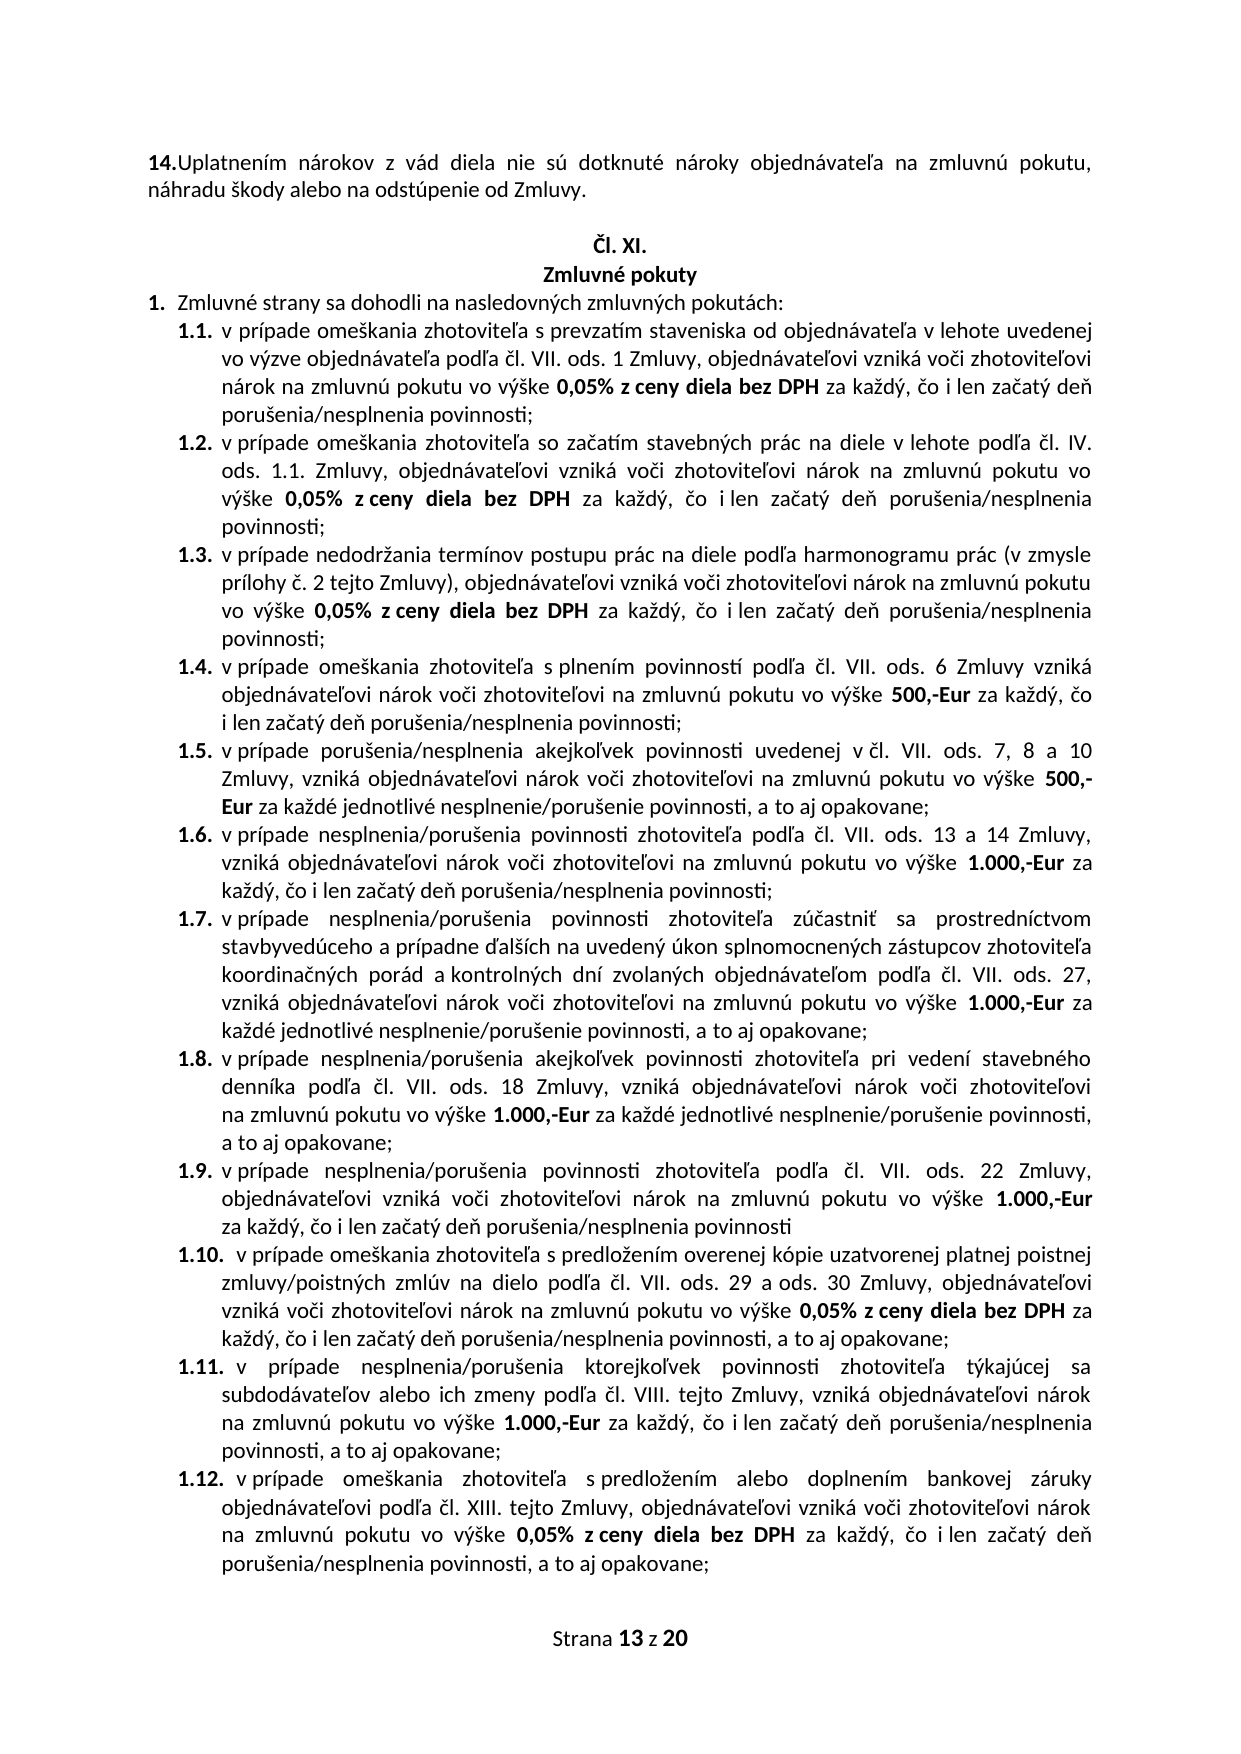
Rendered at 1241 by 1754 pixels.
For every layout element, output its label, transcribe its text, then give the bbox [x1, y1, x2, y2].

text Čl. XI. [148, 232, 1093, 260]
list v prípade porušenia/nesplnenia akejkoľvek povinnosti uvedenej v čl. VII. ods. 7, 8 a 10 Zmluvy, vzniká objednávateľovi nárok voči zhotoviteľovi na zmluvnú pokutu vo výške 500,-Eur za každé jednotlivé nesplnenie/porušenie povinnosti, a to aj opakovane; [177, 736, 1093, 820]
list v prípade nesplnenia/porušenia povinnosti zhotoviteľa podľa čl. VII. ods. 22 Zmluvy, objednávateľovi vzniká voči zhotoviteľovi nárok na zmluvnú pokutu vo výške 1.000,-Eur za každý, čo i len začatý deň porušenia/nesplnenia povinnosti [177, 1156, 1093, 1240]
list v prípade nesplnenia/porušenia akejkoľvek povinnosti zhotoviteľa pri vedení stavebného denníka podľa čl. VII. ods. 18 Zmluvy, vzniká objednávateľovi nárok voči zhotoviteľovi na zmluvnú pokutu vo výške 1.000,-Eur za každé jednotlivé nesplnenie/porušenie povinnosti, a to aj opakovane; [177, 1044, 1093, 1156]
list Zmluvné strany sa dohodli na nasledovných zmluvných pokutách: [148, 288, 1093, 316]
list v prípade omeškania zhotoviteľa s predložením overenej kópie uzatvorenej platnej poistnej zmluvy/poistných zmlúv na dielo podľa čl. VII. ods. 29 a ods. 30 Zmluvy, objednávateľovi vzniká voči zhotoviteľovi nárok na zmluvnú pokutu vo výške 0,05% z ceny diela bez DPH za každý, čo i len začatý deň porušenia/nesplnenia povinnosti, a to aj opakovane; [177, 1240, 1093, 1352]
list v prípade nesplnenia/porušenia povinnosti zhotoviteľa zúčastniť sa prostredníctvom stavbyvedúceho a prípadne ďalších na uvedený úkon splnomocnených zástupcov zhotoviteľa koordinačných porád a kontrolných dní zvolaných objednávateľom podľa čl. VII. ods. 27, vzniká objednávateľovi nárok voči zhotoviteľovi na zmluvnú pokutu vo výške 1.000,-Eur za každé jednotlivé nesplnenie/porušenie povinnosti, a to aj opakovane; [177, 904, 1093, 1044]
list v prípade omeškania zhotoviteľa s prevzatím staveniska od objednávateľa v lehote uvedenej vo výzve objednávateľa podľa čl. VII. ods. 1 Zmluvy, objednávateľovi vzniká voči zhotoviteľovi nárok na zmluvnú pokutu vo výške 0,05% z ceny diela bez DPH za každý, čo i len začatý deň porušenia/nesplnenia povinnosti; [177, 316, 1093, 428]
list v prípade nedodržania termínov postupu prác na diele podľa harmonogramu prác (v zmysle prílohy č. 2 tejto Zmluvy), objednávateľovi vzniká voči zhotoviteľovi nárok na zmluvnú pokutu vo výške 0,05% z ceny diela bez DPH za každý, čo i len začatý deň porušenia/nesplnenia povinnosti; [177, 540, 1093, 652]
list v prípade omeškania zhotoviteľa s plnením povinností podľa čl. VII. ods. 6 Zmluvy vzniká objednávateľovi nárok voči zhotoviteľovi na zmluvnú pokutu vo výške 500,-Eur za každý, čo i len začatý deň porušenia/nesplnenia povinnosti; [177, 652, 1093, 736]
list v prípade nesplnenia/porušenia povinnosti zhotoviteľa podľa čl. VII. ods. 13 a 14 Zmluvy, vzniká objednávateľovi nárok voči zhotoviteľovi na zmluvnú pokutu vo výške 1.000,-Eur za každý, čo i len začatý deň porušenia/nesplnenia povinnosti; [177, 820, 1093, 904]
list Uplatnením nárokov z vád diela nie sú dotknuté nároky objednávateľa na zmluvnú pokutu, náhradu škody alebo na odstúpenie od Zmluvy. [148, 148, 1093, 204]
text Zmluvné pokuty [148, 260, 1093, 288]
list v prípade omeškania zhotoviteľa s predložením alebo doplnením bankovej záruky objednávateľovi podľa čl. XIII. tejto Zmluvy, objednávateľovi vzniká voči zhotoviteľovi nárok na zmluvnú pokutu vo výške 0,05% z ceny diela bez DPH za každý, čo i len začatý deň porušenia/nesplnenia povinnosti, a to aj opakovane; [177, 1464, 1093, 1577]
list v prípade omeškania zhotoviteľa so začatím stavebných prác na diele v lehote podľa čl. IV. ods. 1.1. Zmluvy, objednávateľovi vzniká voči zhotoviteľovi nárok na zmluvnú pokutu vo výške 0,05% z ceny diela bez DPH za každý, čo i len začatý deň porušenia/nesplnenia povinnosti; [177, 428, 1093, 540]
list v prípade nesplnenia/porušenia ktorejkoľvek povinnosti zhotoviteľa týkajúcej sa subdodávateľov alebo ich zmeny podľa čl. VIII. tejto Zmluvy, vzniká objednávateľovi nárok na zmluvnú pokutu vo výške 1.000,-Eur za každý, čo i len začatý deň porušenia/nesplnenia povinnosti, a to aj opakovane; [177, 1352, 1093, 1464]
